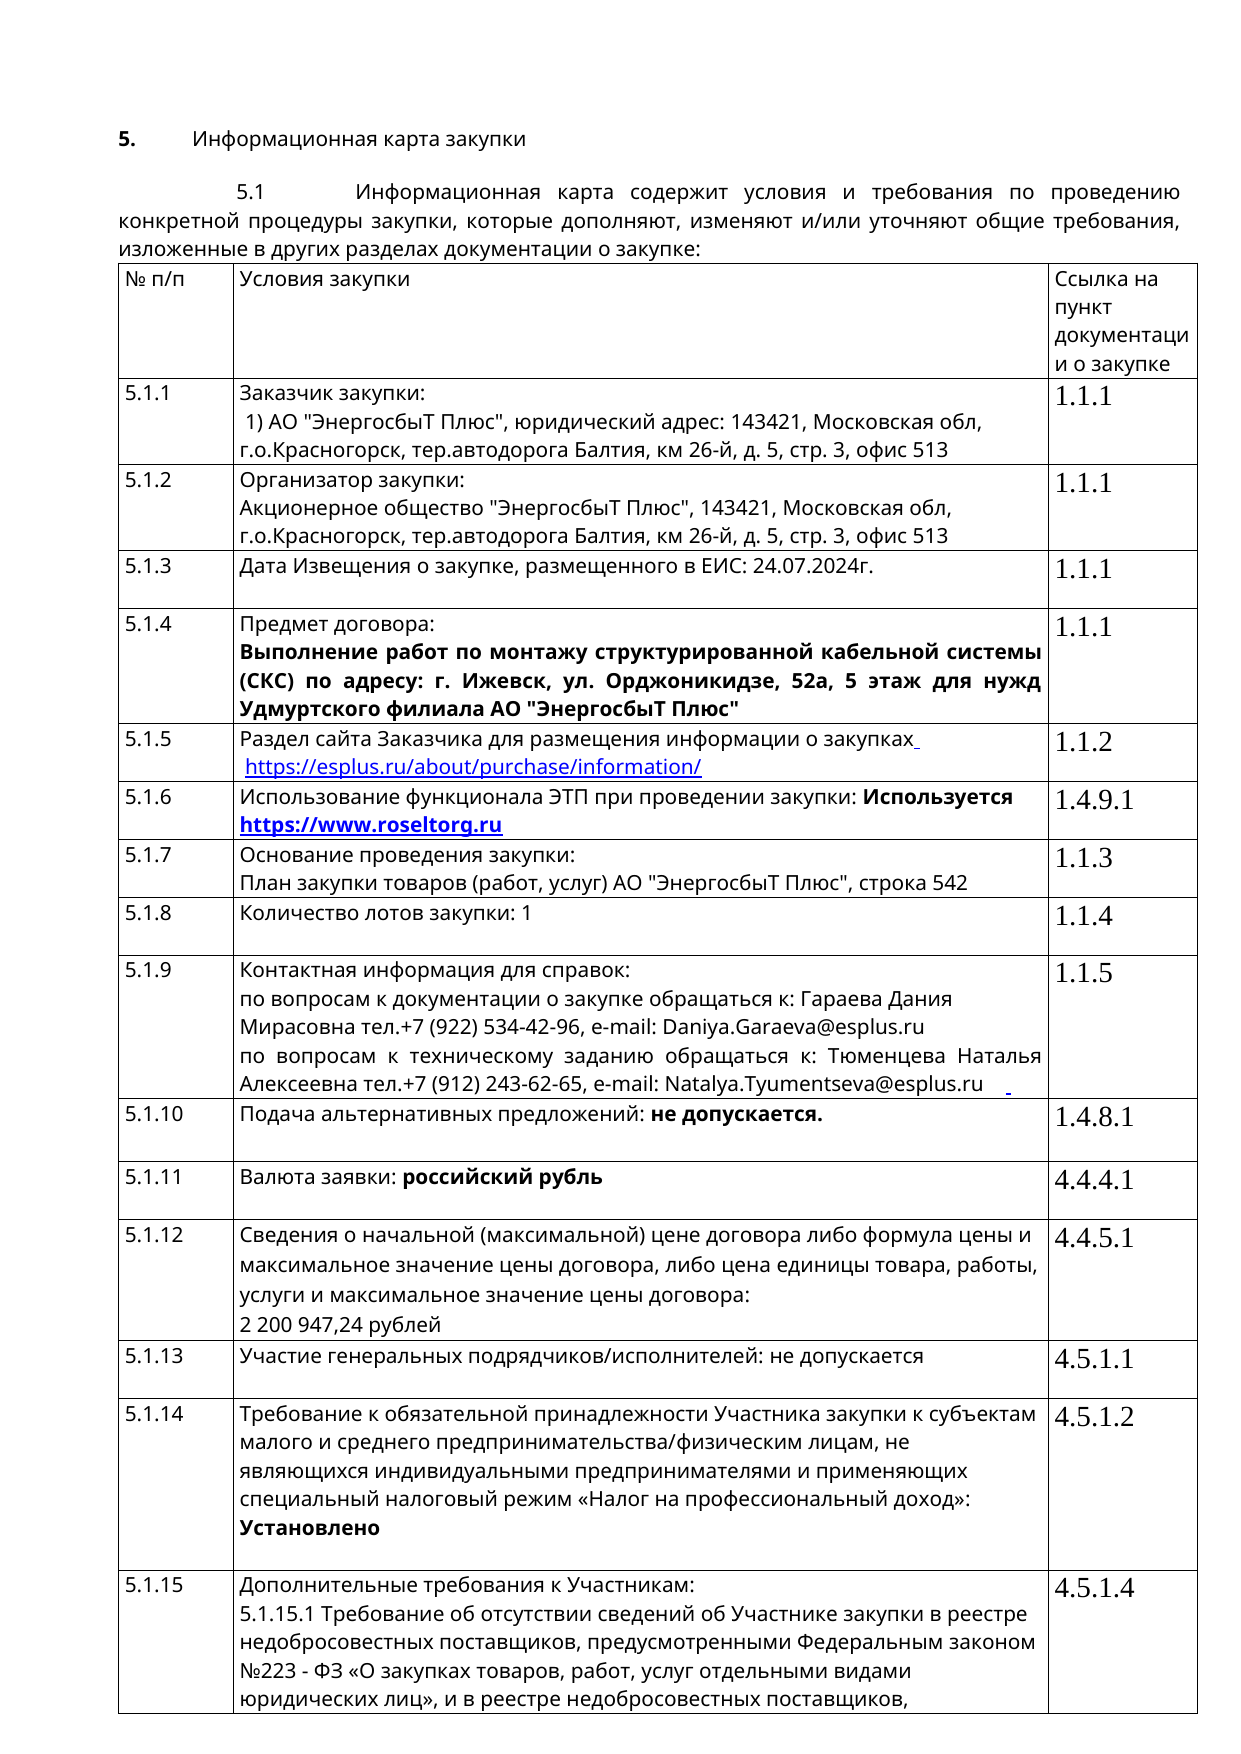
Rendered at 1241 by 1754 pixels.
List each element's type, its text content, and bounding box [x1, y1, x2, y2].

table_cell [119, 840, 233, 897]
table_cell 1.1.2 [1049, 724, 1197, 781]
table_cell 1.1.1 [1049, 551, 1197, 608]
table_cell Подача альтернативных предложений: не допускается. [234, 1099, 1048, 1161]
table_cell 1.1.1 [1049, 609, 1197, 723]
table_header Ссылка на пункт документации о закупке [1049, 264, 1197, 377]
text 5.1 Информационная карта содержит условия и требования по проведению конкретной процедуры закупки, которые дополняют, изменяют и/или уточняют общие требования, изложенные в других разделах документации о закупке: [118, 177, 1181, 263]
table_cell 1.1.3 [1049, 840, 1197, 897]
table_cell 4.5.1.4 [1049, 1571, 1197, 1713]
table_cell Требование к обязательной принадлежности Участника закупки к субъектам малого и среднего предпринимательства/физическим лицам, не являющихся индивидуальными предпринимателями и применяющих специальный налоговый режим «Налог на профессиональный доход»: Установлено [234, 1399, 1048, 1569]
table_cell Участие генеральных подрядчиков/исполнителей: не допускается [234, 1341, 1048, 1398]
table_cell [119, 465, 233, 550]
table_cell [119, 1220, 233, 1340]
table_cell 1.1.1 [1049, 379, 1197, 464]
table_cell [119, 782, 233, 839]
table_cell 1.1.5 [1049, 956, 1197, 1098]
table_cell [119, 898, 233, 954]
table_cell Валюта заявки: российский рубль [234, 1162, 1048, 1219]
table_cell Количество лотов закупки: 1 [234, 898, 1048, 954]
table_cell 4.5.1.2 [1049, 1399, 1197, 1569]
table_header Условия закупки [234, 264, 1048, 377]
table_cell [119, 379, 233, 464]
table_cell [119, 1162, 233, 1219]
table_cell [119, 1399, 233, 1569]
table_cell [119, 1099, 233, 1161]
table_header № п/п [119, 264, 233, 377]
table_cell 1.1.1 [1049, 465, 1197, 550]
table_cell Дата Извещения о закупке, размещенного в ЕИС: 24.07.2024г. [234, 551, 1048, 608]
table_cell Заказчик закупки: 1) АО "ЭнергосбыТ Плюс", юридический адрес: 143421, Московская обл, г.о.Красногорск, тер.автодорога Балтия, км 26-й, д. 5, стр. 3, офис 513 [234, 379, 1048, 464]
table_cell Основание проведения закупки: План закупки товаров (работ, услуг) АО "ЭнергосбыТ Плюс", строка 542 [234, 840, 1048, 897]
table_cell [234, 1571, 1048, 1713]
table_cell 4.4.4.1 [1049, 1162, 1197, 1219]
table_cell 4.4.5.1 [1049, 1220, 1197, 1340]
table_cell 4.5.1.1 [1049, 1341, 1197, 1398]
table_cell [119, 1571, 233, 1713]
table_cell [119, 609, 233, 723]
table_cell 1.4.9.1 [1049, 782, 1197, 839]
table_cell Раздел сайта Заказчика для размещения информации о закупках https://esplus.ru/about/purchase/information/ [234, 724, 1048, 781]
table_cell 1.4.8.1 [1049, 1099, 1197, 1161]
table_cell 1.1.4 [1049, 898, 1197, 954]
table_cell Контактная информация для справок: по вопросам к документации о закупке обращаться к: Гараева Дания Мирасовна тел.+7 (922) 534-42-96, e-mail: Daniya.Garaeva@esplus.ru по вопросам к техническому заданию обращаться к: Тюменцева Наталья Алексеевна тел.+7 (912) 243-62-65, e-mail: Natalya.Tyumentseva@esplus.ru [234, 956, 1048, 1098]
table_cell Использование функционала ЭТП при проведении закупки: Используется https://www.roseltorg.ru [234, 782, 1048, 839]
table_cell [119, 724, 233, 781]
table_cell [119, 551, 233, 608]
table_cell [119, 1341, 233, 1398]
table_cell Предмет договора: Выполнение работ по монтажу структурированной кабельной системы (СКС) по адресу: г. Ижевск, ул. Орджоникидзе, 52а, 5 этаж для нужд Удмуртского филиала АО "ЭнергосбыТ Плюс" [234, 609, 1048, 723]
subtitle Информационная карта закупки [118, 124, 1181, 152]
table_cell [119, 956, 233, 1098]
table_cell Организатор закупки: Акционерное общество "ЭнергосбыТ Плюс", 143421, Московская обл, г.о.Красногорск, тер.автодорога Балтия, км 26-й, д. 5, стр. 3, офис 513 [234, 465, 1048, 550]
table_cell Сведения о начальной (максимальной) цене договора либо формула цены и максимальное значение цены договора, либо цена единицы товара, работы, услуги и максимальное значение цены договора: 2 200 947,24 рублей [234, 1220, 1048, 1340]
